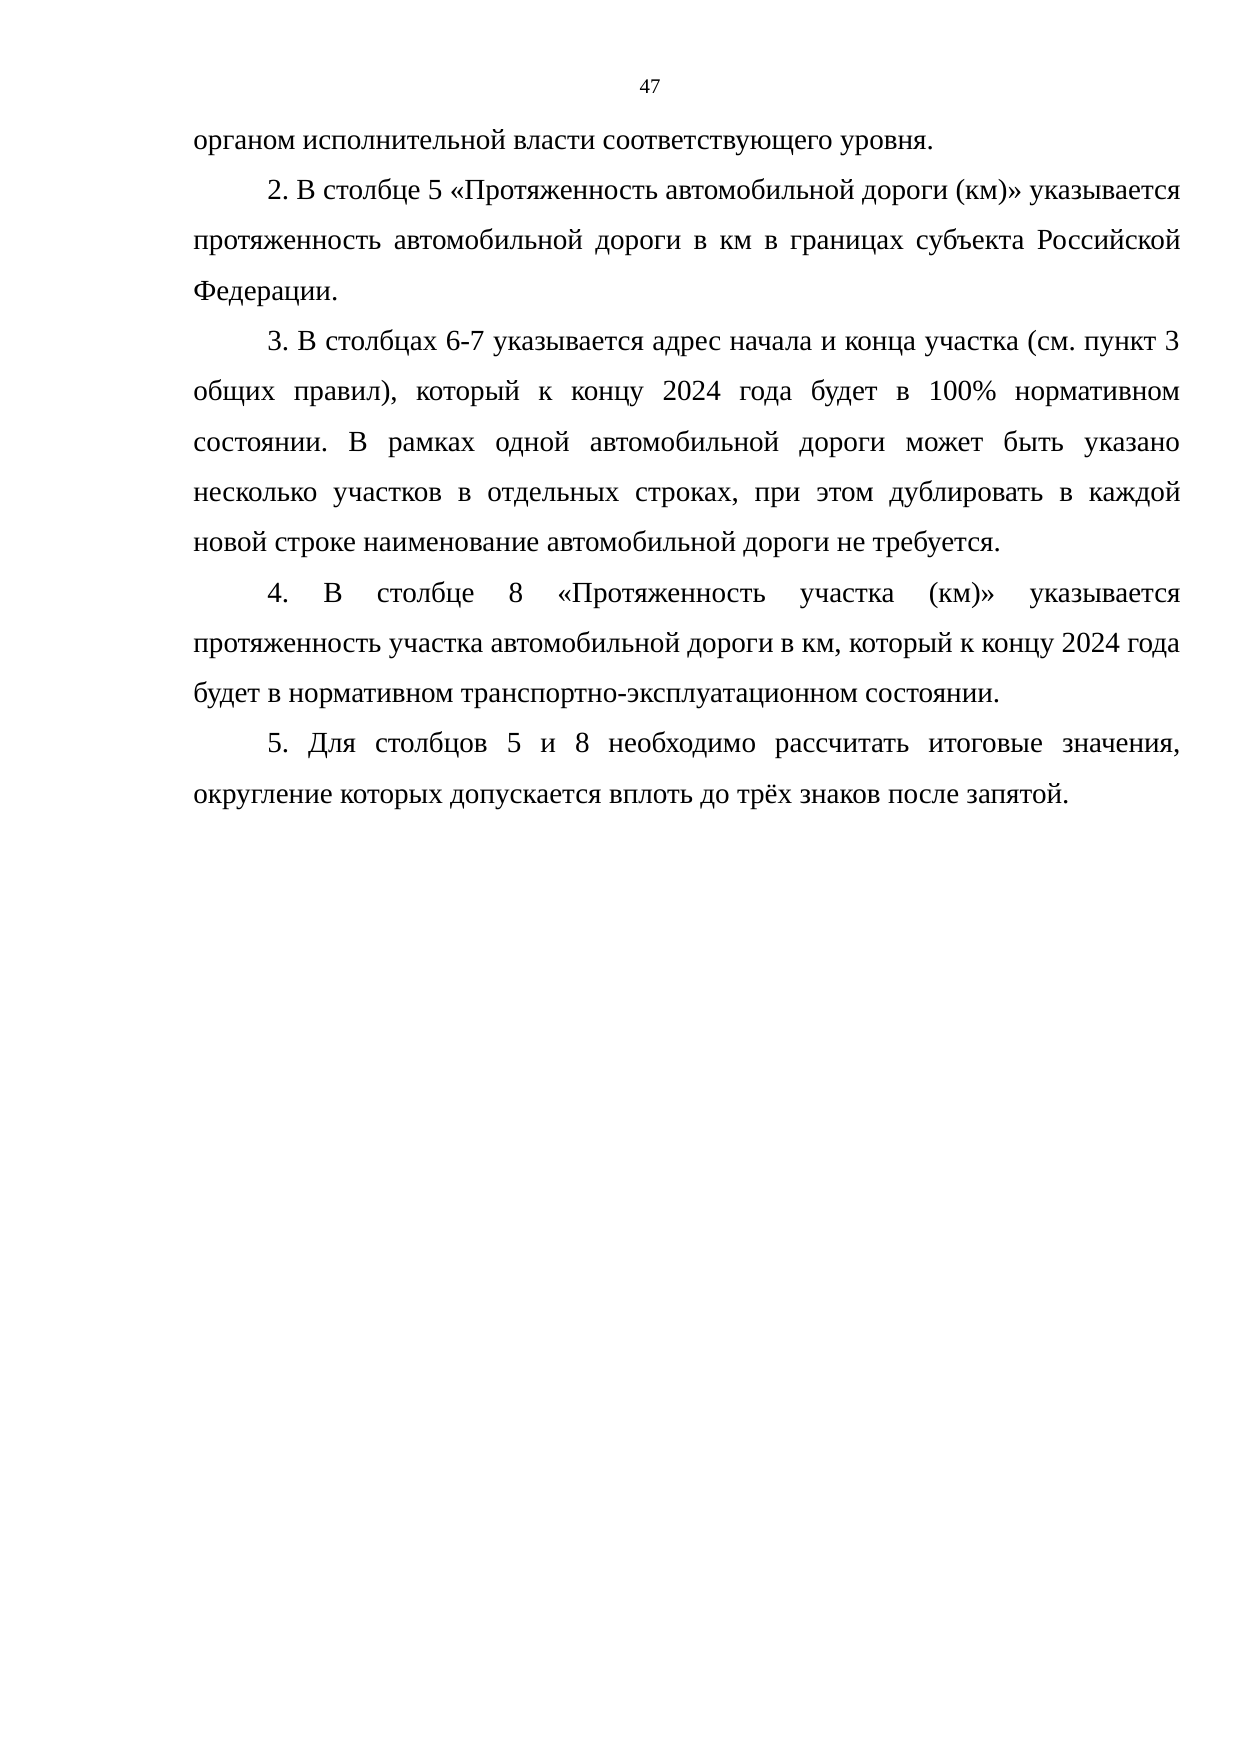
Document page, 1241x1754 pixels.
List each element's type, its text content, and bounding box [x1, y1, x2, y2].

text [193, 122, 1181, 155]
text 5. Для столбцов 5 и 8 необходимо рассчитать итоговые значения, округление которых допускается вплоть до трёх знаков после запятой. [193, 726, 1181, 809]
text 3. В столбцах 6-7 указывается адрес начала и конца участка (см. пункт 3 общих правил), который к концу 2024 года будет в 100% нормативном состоянии. В рамках одной автомобильной дороги может быть указано несколько участков в отдельных строках, при этом дублировать в каждой новой строке наименование автомобильной дороги не требуется. [193, 323, 1181, 558]
text 4. В столбце 8 «Протяженность участка (км)» указывается протяженность участка автомобильной дороги в км, который к концу 2024 года будет в нормативном транспортно-эксплуатационном состоянии. [193, 575, 1181, 709]
text 2. В столбце 5 «Протяженность автомобильной дороги (км)» указывается протяженность автомобильной дороги в км в границах субъекта Российской Федерации. [193, 172, 1181, 306]
